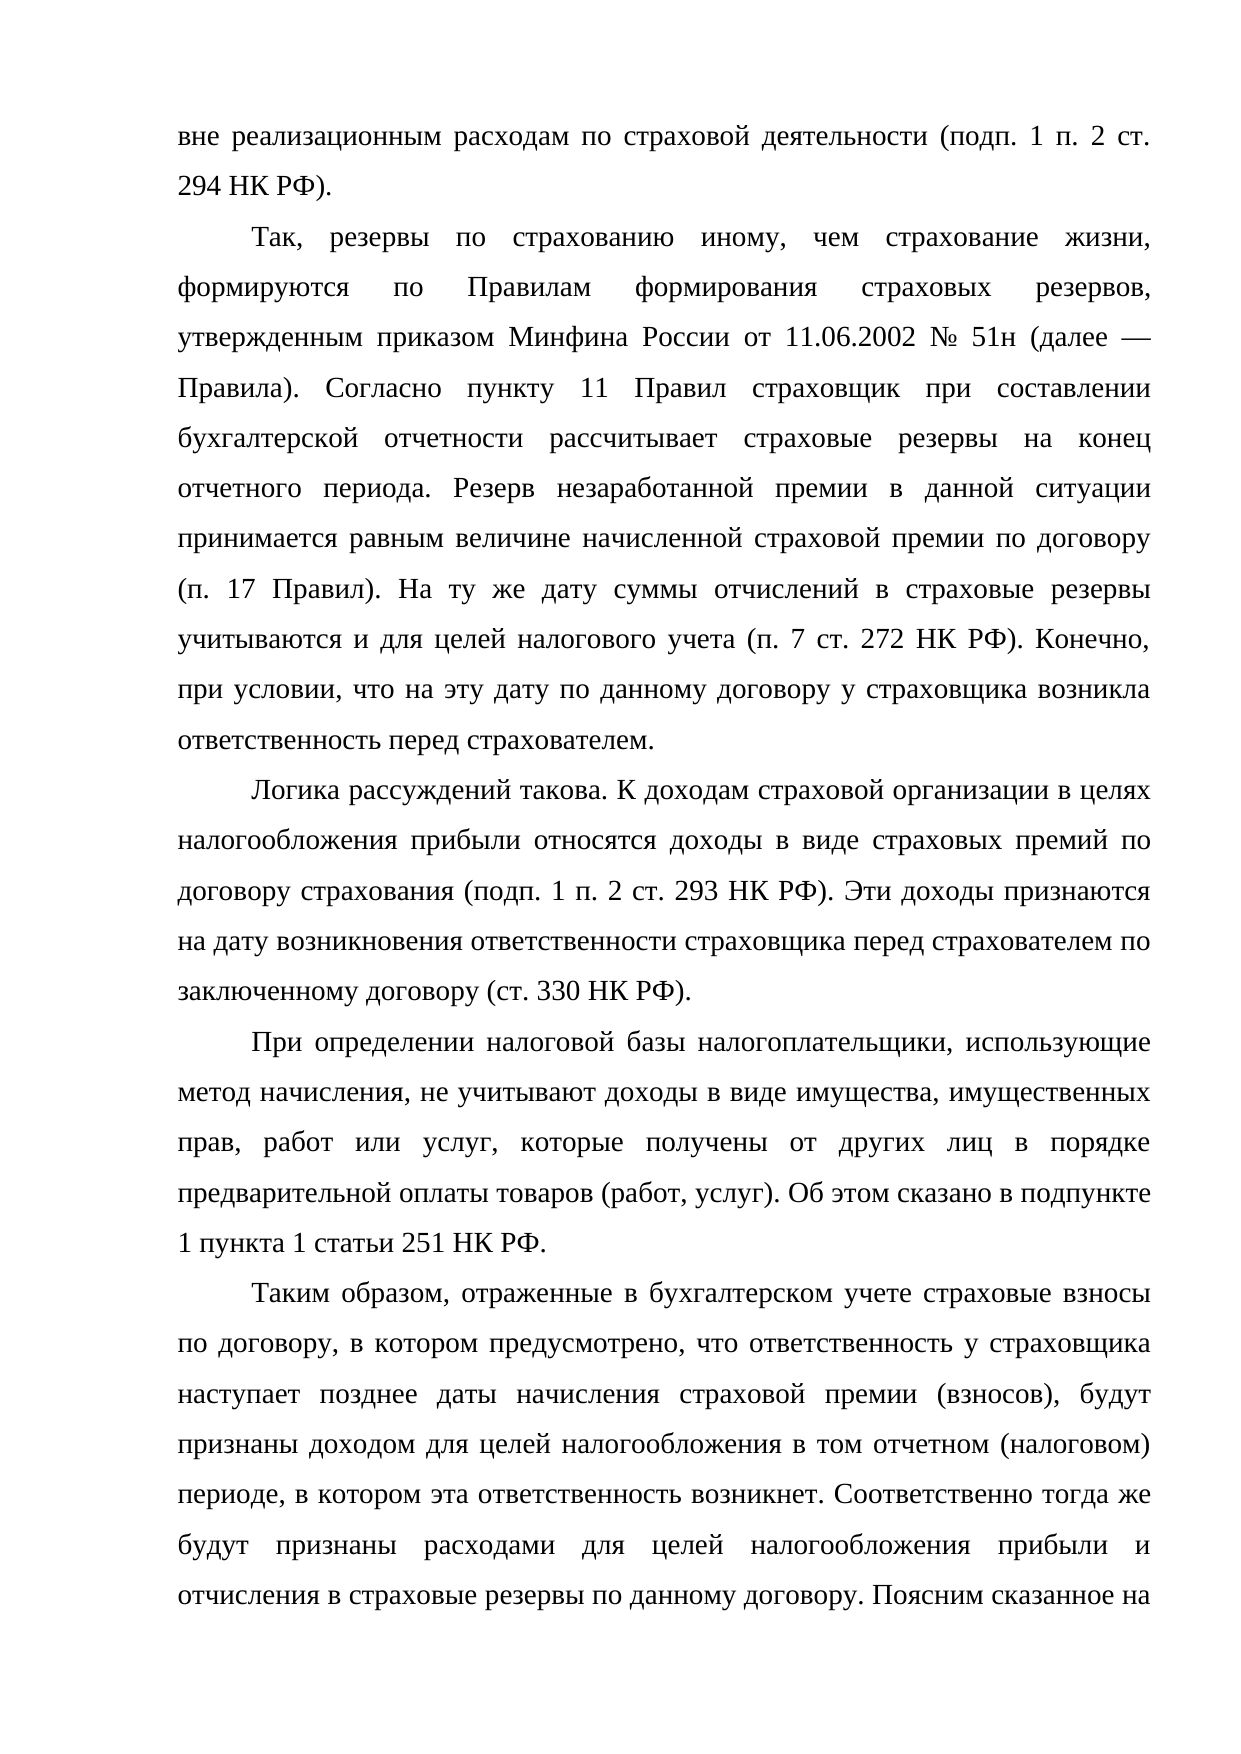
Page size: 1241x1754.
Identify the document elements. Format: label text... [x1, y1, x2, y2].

text Так, резервы по страхованию иному, чем страхование жизни, формируются по Правилам формирования страховых резервов, утвержденным приказом Минфина России от 11.06.2002 № 51н (далее — Правила). Согласно пункту 11 Правил страховщик при составлении бухгалтерской отчетности рассчитывает страховые резервы на конец отчетного периода. Резерв незаработанной премии в данной ситуации принимается равным величине начисленной страховой премии по договору (п. 17 Правил). На ту же дату суммы отчислений в страховые резервы учитываются и для целей налогового учета (п. 7 ст. 272 НК РФ). Конечно, при условии, что на эту дату по данному договору у страховщика возникла ответственность перед страхователем. [177, 219, 1152, 755]
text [177, 1275, 1152, 1611]
text Логика рассуждений такова. К доходам страховой организации в целях налогообложения прибыли относятся доходы в виде страховых премий по договору страхования (подп. 1 п. 2 ст. 293 НК РФ). Эти доходы признаются на дату возникновения ответственности страховщика перед страхователем по заключенному договору (ст. 330 НК РФ). [177, 772, 1152, 1007]
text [177, 118, 1152, 202]
text При определении налоговой базы налогоплательщики, использующие метод начисления, не учитывают доходы в виде имущества, имущественных прав, работ или услуг, которые получены от других лиц в порядке предварительной оплаты товаров (работ, услуг). Об этом сказано в подпункте 1 пункта 1 статьи 251 НК РФ. [177, 1024, 1152, 1258]
